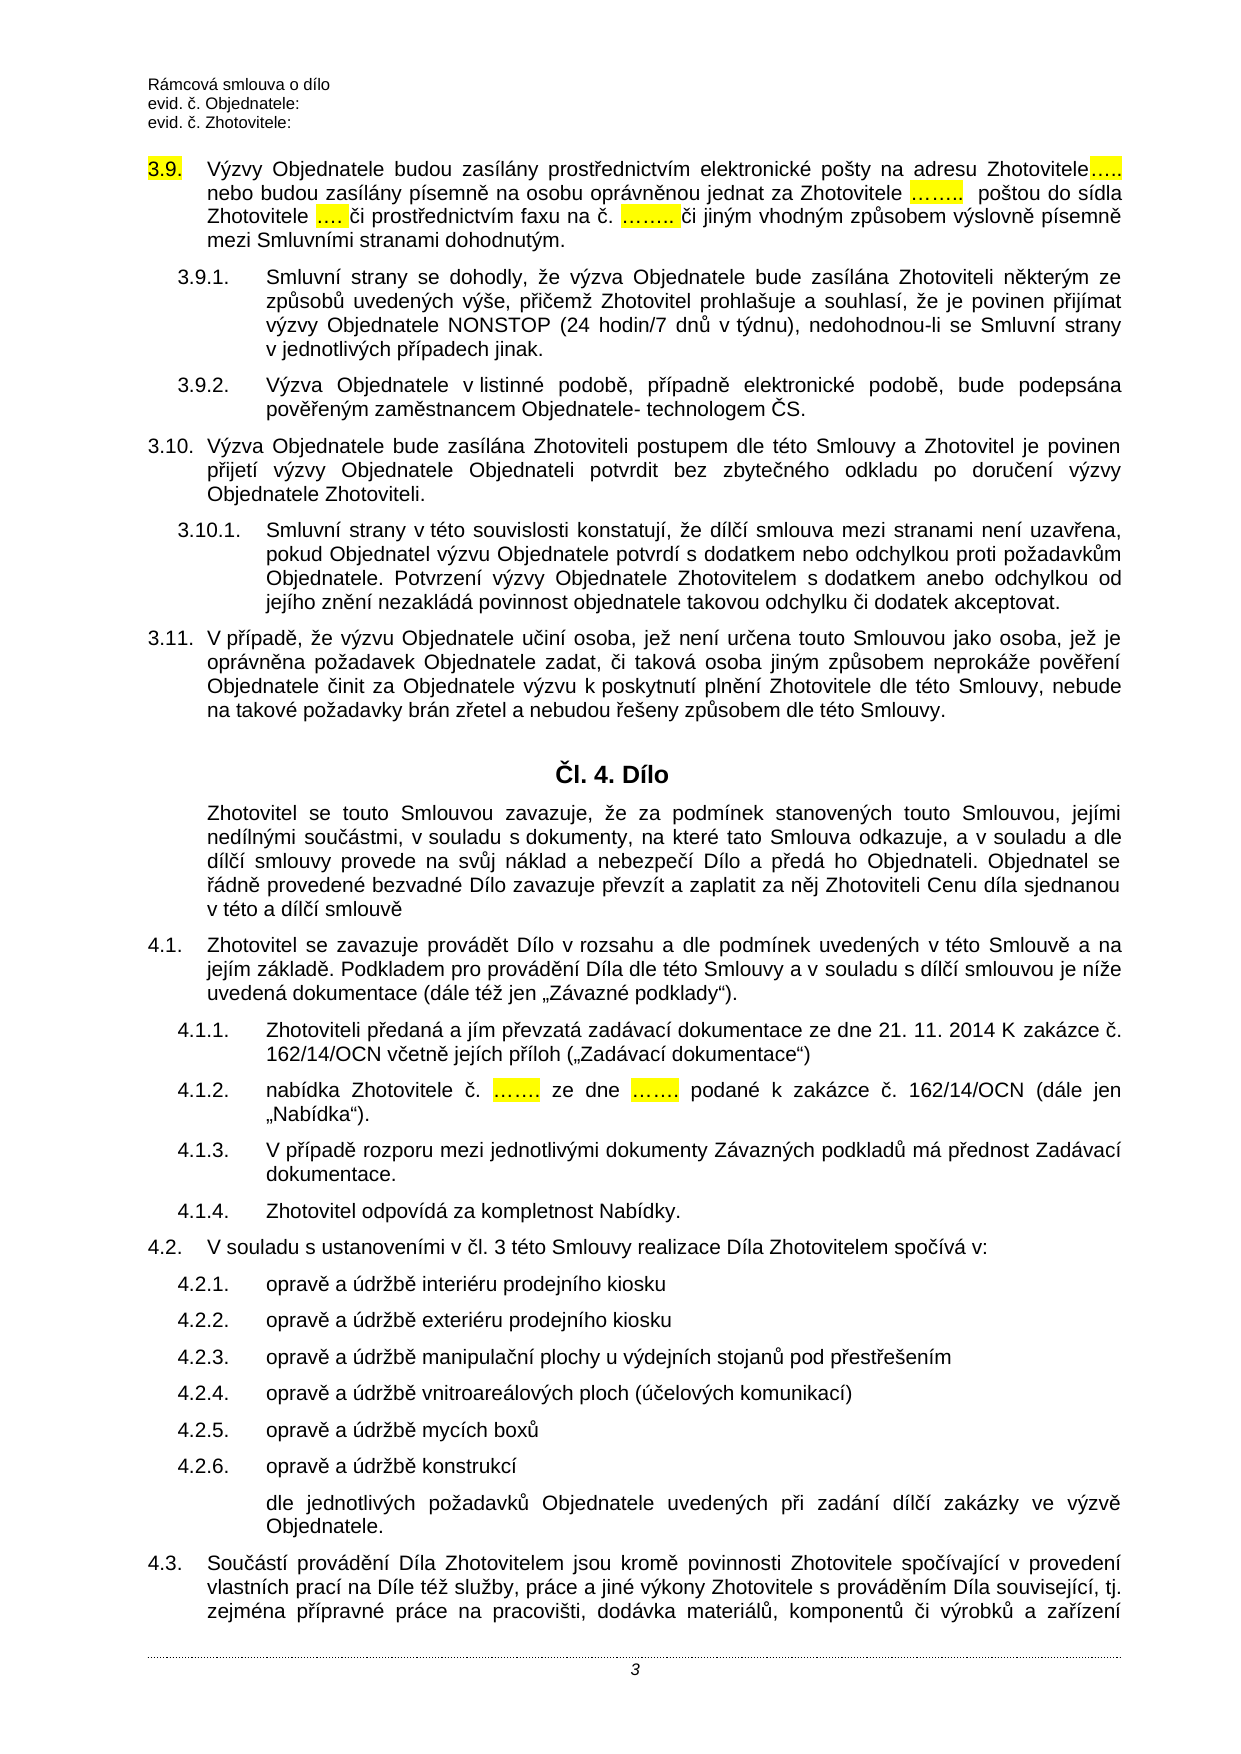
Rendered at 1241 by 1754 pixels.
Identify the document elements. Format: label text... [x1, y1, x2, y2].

text Smluvní strany se dohodly, že výzva Objednatele bude zasílána Zhotoviteli některým ze způsobů uvedených výše, přičemž Zhotovitel prohlašuje a souhlasí, že je povinen přijímat výzvy Objednatele NONSTOP (24 hodin/7 dnů v týdnu), nedohodnou-li se Smluvní strany v jednotlivých případech jinak. [177, 265, 1122, 361]
text Zhotovitel se touto Smlouvou zavazuje, že za podmínek stanovených touto Smlouvou, jejími nedílnými součástmi, v souladu s dokumenty, na které tato Smlouva odkazuje, a v souladu a dle dílčí smlouvy provede na svůj náklad a nebezpečí Dílo a předá ho Objednateli. Objednatel se řádně provedené bezvadné Dílo zavazuje převzít a zaplatit za něj Zhotoviteli Cenu díla sjednanou v této a dílčí smlouvě [207, 801, 1122, 921]
text Výzva Objednatele v listinné podobě, případně elektronické podobě, bude podepsána pověřeným zaměstnancem Objednatele- technologem ČS. [177, 373, 1122, 421]
text Výzva Objednatele bude zasílána Zhotoviteli postupem dle této Smlouvy a Zhotovitel je povinen přijetí výzvy Objednatele Objednateli potvrdit bez zbytečného odkladu po doručení výzvy Objednatele Zhotoviteli. [148, 433, 1122, 505]
text Smluvní strany v této souvislosti konstatují, že dílčí smlouva mezi stranami není uzavřena, pokud Objednatel výzvu Objednatele potvrdí s dodatkem nebo odchylkou proti požadavkům Objednatele. Potvrzení výzvy Objednatele Zhotovitelem s dodatkem anebo odchylkou od jejího znění nezakládá povinnost objednatele takovou odchylku či dodatek akceptovat. [177, 518, 1122, 614]
text Zhotovitel odpovídá za kompletnost Nabídky. [177, 1199, 1122, 1223]
text opravě a údržbě interiéru prodejního kiosku [177, 1272, 1122, 1296]
text V souladu s ustanoveními v čl. 3 této Smlouvy realizace Díla Zhotovitelem spočívá v: [148, 1235, 1122, 1259]
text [148, 1551, 1122, 1623]
text opravě a údržbě mycích boxů [177, 1417, 1122, 1441]
text opravě a údržbě konstrukcí [177, 1454, 1122, 1478]
text V případě rozporu mezi jednotlivými dokumenty Závazných podkladů má přednost Zadávací dokumentace. [177, 1138, 1122, 1186]
text opravě a údržbě vnitroareálových ploch (účelových komunikací) [177, 1381, 1122, 1405]
list V případě, že výzvu Objednatele učiní osoba, jež není určena touto Smlouvou jako osoba, jež je oprávněna požadavek Objednatele zadat, či taková osoba jiným způsobem neprokáže pověření Objednatele činit za Objednatele výzvu k poskytnutí plnění Zhotovitele dle této Smlouvy, nebude na takové požadavky brán zřetel a nebudou řešeny způsobem dle této Smlouvy. [148, 626, 1122, 722]
list dle jednotlivých požadavků Objednatele uvedených při zadání dílčí zakázky ve výzvě Objednatele. [266, 1490, 1122, 1538]
text Zhotovitel se zavazuje provádět Dílo v rozsahu a dle podmínek uvedených v této Smlouvě a na jejím základě. Podkladem pro provádění Díla dle této Smlouvy a v souladu s dílčí smlouvou je níže uvedená dokumentace (dále též jen „Závazné podklady“). [148, 933, 1122, 1005]
text nabídka Zhotovitele č. ……. ze dne ……. podané k zakázce č. 162/14/OCN (dále jen „Nabídka“). [177, 1078, 1122, 1126]
text Zhotoviteli předaná a jím převzatá zadávací dokumentace ze dne 21. 11. 2014 K zakázce č. 162/14/OCN včetně jejích příloh („Zadávací dokumentace“) [177, 1017, 1122, 1065]
text Dílo [102, 759, 1122, 788]
text opravě a údržbě manipulační plochy u výdejních stojanů pod přestřešením [177, 1344, 1122, 1368]
text opravě a údržbě exteriéru prodejního kiosku [177, 1308, 1122, 1332]
text Výzvy Objednatele budou zasílány prostřednictvím elektronické pošty na adresu Zhotovitele….. nebo budou zasílány písemně na osobu oprávněnou jednat za Zhotovitele …….. poštou do sídla Zhotovitele …. či prostřednictvím faxu na č. …….. či jiným vhodným způsobem výslovně písemně mezi Smluvními stranami dohodnutým. [148, 156, 1122, 252]
